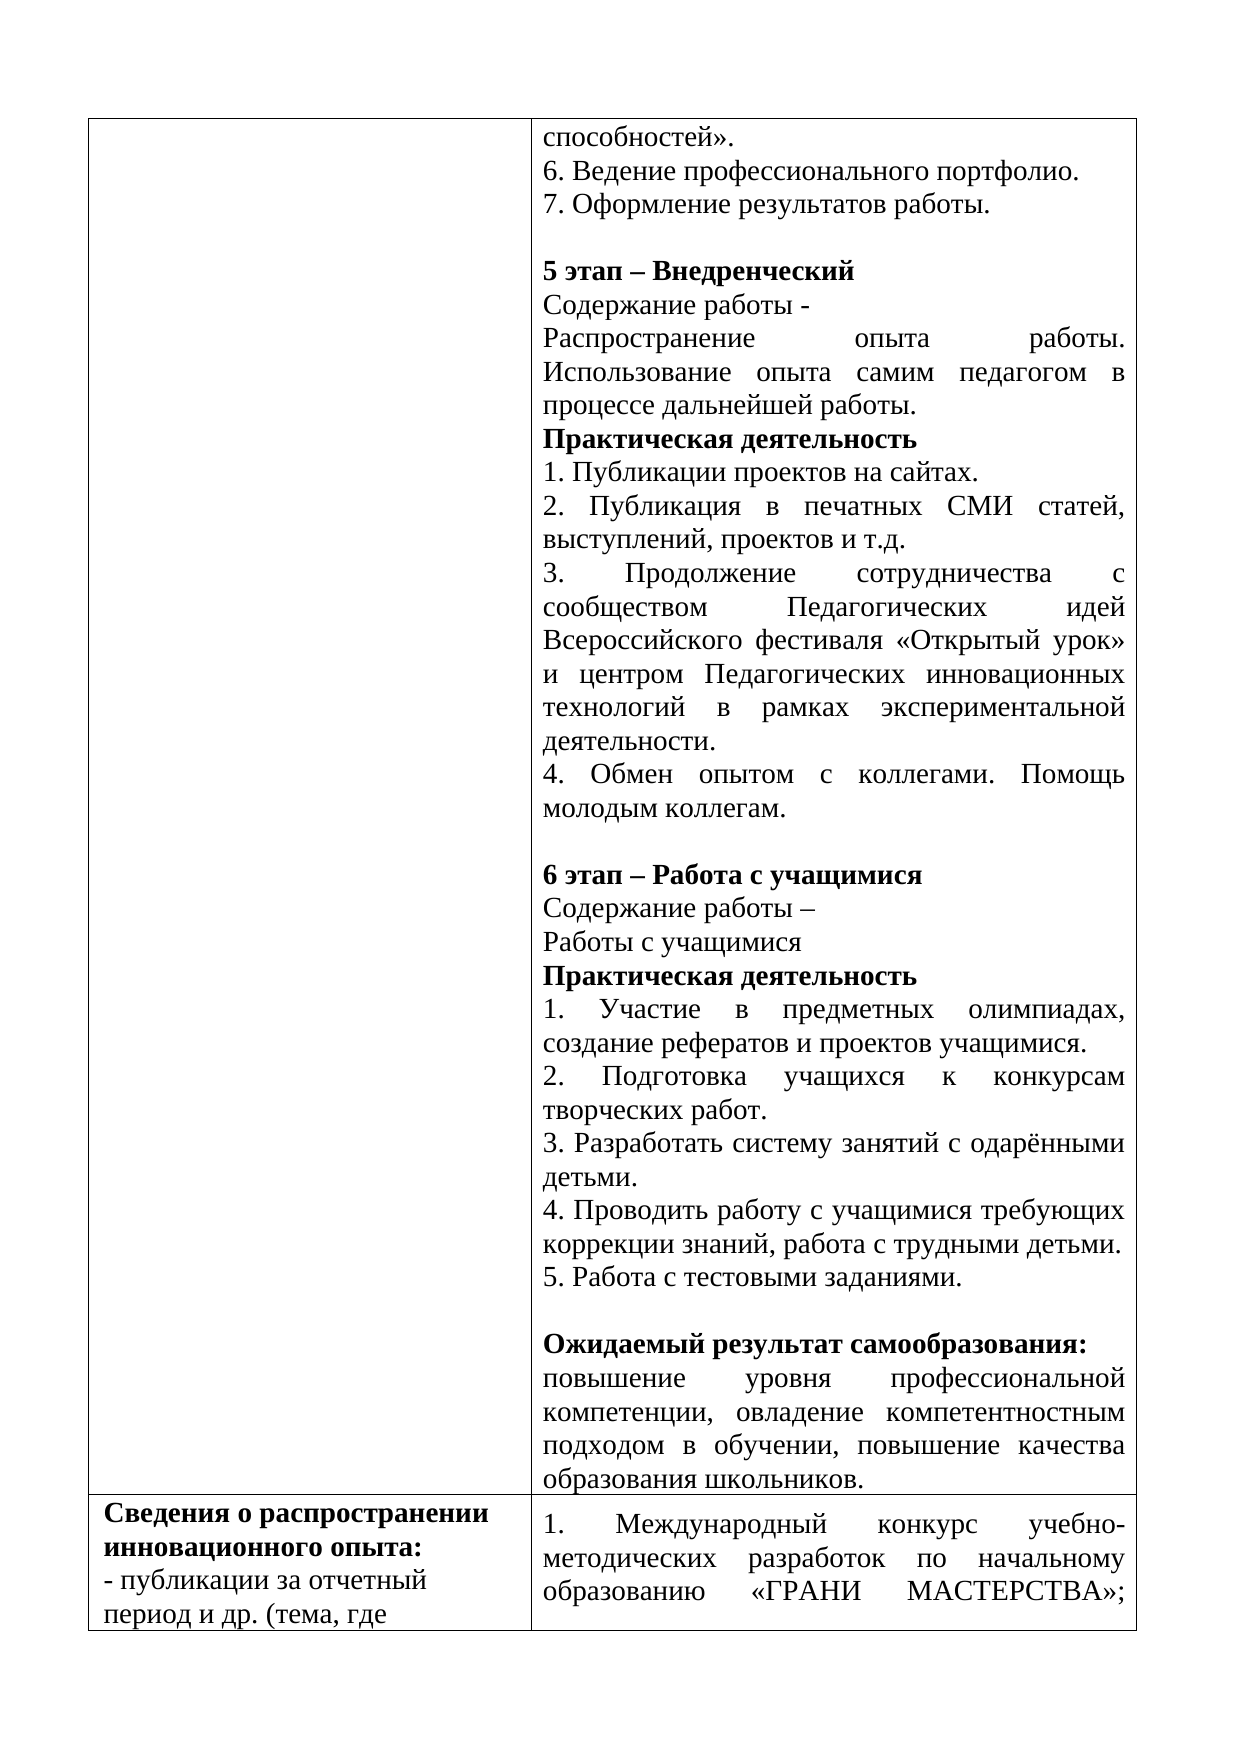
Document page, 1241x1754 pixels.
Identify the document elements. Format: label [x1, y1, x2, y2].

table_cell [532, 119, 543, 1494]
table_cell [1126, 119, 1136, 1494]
table_cell [89, 1495, 531, 1629]
table_cell [532, 1495, 1136, 1629]
table_cell [89, 119, 531, 1494]
